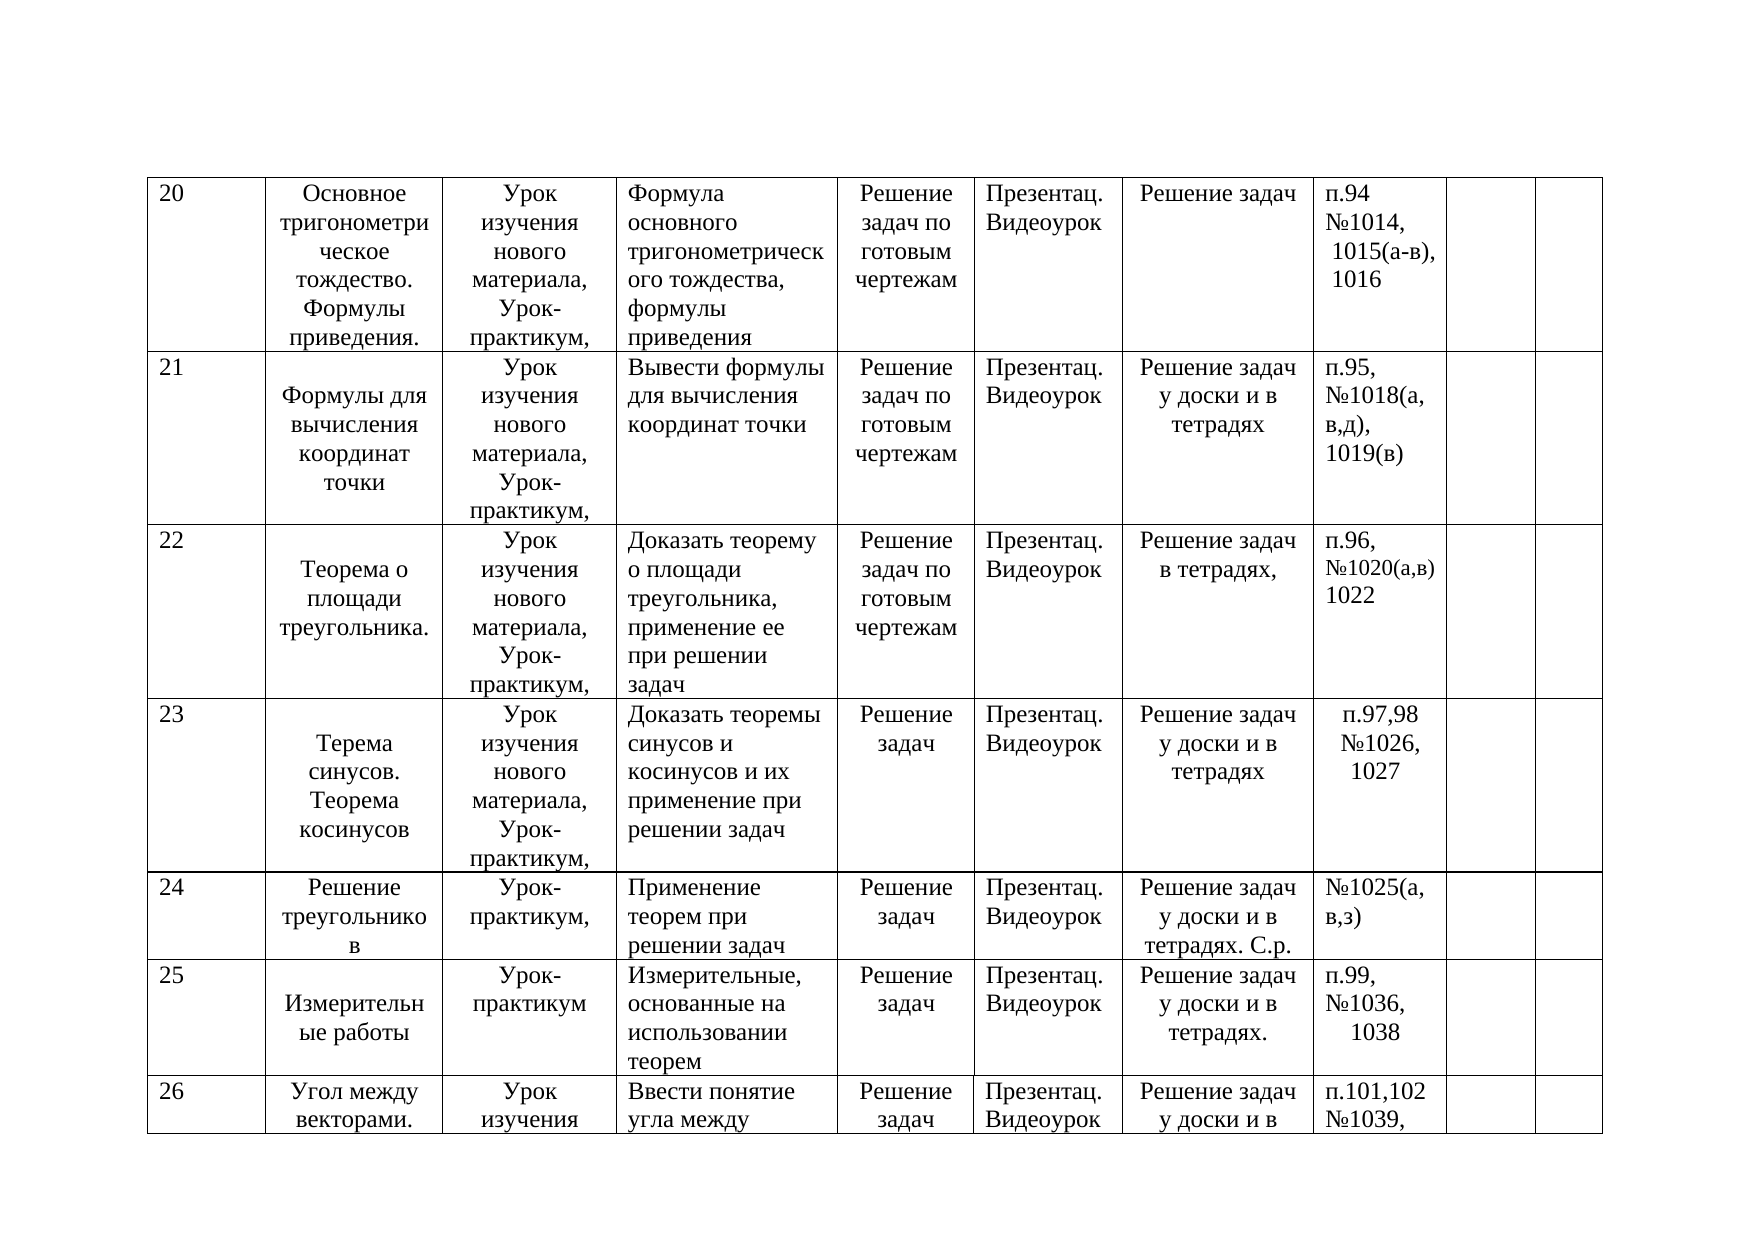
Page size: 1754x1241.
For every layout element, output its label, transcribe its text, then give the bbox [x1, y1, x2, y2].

table_cell Измерительные, основанные на использовании теорем [617, 960, 837, 1075]
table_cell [443, 1076, 616, 1133]
table_cell Урок изучения нового материала, Урок- практикум, [443, 352, 616, 524]
table_cell [1536, 1076, 1602, 1133]
table_cell 25 [148, 960, 265, 1075]
table_cell Теорема о площади треугольника. [266, 525, 442, 698]
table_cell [266, 1076, 442, 1133]
table_cell Решение задач [838, 873, 974, 959]
table_cell [1536, 352, 1602, 524]
table_cell п.95, №1018(а,в,д), 1019(в) [1314, 352, 1446, 524]
table_cell [1536, 178, 1602, 351]
table_cell Применение теорем при решении задач [617, 873, 837, 959]
table_cell 21 [148, 352, 265, 524]
table_cell Вывести формулы для вычисления координат точки [617, 352, 837, 524]
table_cell [1447, 352, 1535, 524]
table_cell Урок изучения нового материала, Урок- практикум, [443, 178, 616, 351]
table_cell Урок- практикум, [443, 873, 616, 959]
table_cell [1447, 525, 1535, 698]
table_cell 24 [148, 873, 265, 959]
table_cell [974, 1076, 1122, 1133]
table_cell 23 [148, 699, 265, 871]
table_cell Решение задач у доски и в тетрадях. С.р. [1123, 873, 1313, 959]
table_cell [1447, 960, 1535, 1075]
table_cell Решение задач [1123, 178, 1313, 351]
table_cell Решение задач у доски и в тетрадях [1123, 352, 1313, 524]
table_cell Доказать теоремы синусов и косинусов и их применение при решении задач [617, 699, 837, 871]
table_cell Решение задач по готовым чертежам [838, 352, 974, 524]
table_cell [975, 178, 1122, 351]
table_cell Решение задач по готовым чертежам [838, 525, 974, 698]
table_cell [1447, 699, 1535, 871]
table_cell Урок изучения нового материала, Урок- практикум, [443, 525, 616, 698]
table_cell Презентац. Видеоурок [975, 699, 1122, 871]
table_cell [1536, 960, 1602, 1075]
table_cell [1536, 873, 1602, 959]
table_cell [617, 1076, 837, 1133]
table_cell Решение задач [838, 1076, 973, 1133]
table_cell Решение задач по готовым чертежам [838, 178, 974, 351]
table_cell Решение задач у доски и в тетрадях [1123, 699, 1313, 871]
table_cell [1123, 1076, 1313, 1133]
table_cell 22 [148, 525, 265, 698]
table_cell [1447, 873, 1535, 959]
table_cell Урок- практикум [443, 960, 616, 1075]
table_cell Формулы для вычисления координат точки [266, 352, 442, 524]
table_cell Презентац. Видеоурок [975, 525, 1122, 698]
table_cell №1025(а,в,з) [1314, 873, 1446, 959]
table_cell Решение задач у доски и в тетрадях. [1123, 960, 1313, 1075]
table_cell п.97,98 №1026, 1027 [1314, 699, 1446, 871]
table_cell Урок изучения нового материала, Урок- практикум, [443, 699, 616, 871]
table_cell 20 [148, 178, 265, 351]
table_cell Измерительные работы [266, 960, 442, 1075]
table_cell Решение задач [838, 960, 974, 1075]
table_cell Основное тригонометрическое тождество. Формулы приведения. [266, 178, 442, 351]
table_cell Презентац. Видеоурок [975, 960, 1122, 1075]
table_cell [1314, 1076, 1446, 1133]
table_cell Формула основного тригонометрического тождества, формулы приведения [617, 178, 837, 351]
table_cell п.94 №1014, 1015(а-в), 1016 [1314, 178, 1446, 351]
table_cell [1536, 525, 1602, 698]
table_cell п.99, №1036, 1038 [1314, 960, 1446, 1075]
table_cell Терема синусов. Теорема косинусов [266, 699, 442, 871]
table_cell [1447, 178, 1535, 351]
table_cell Презентац. Видеоурок [975, 352, 1122, 524]
table_cell Решение задач в тетрадях, [1123, 525, 1313, 698]
table_cell Презентац. Видеоурок [975, 873, 1122, 959]
table_cell Доказать теорему о площади треугольника, применение ее при решении задач [617, 525, 837, 698]
table_cell Решение задач [838, 699, 974, 871]
table_cell [1447, 1076, 1535, 1133]
table_cell Решение треугольников [266, 873, 442, 959]
table_cell [1536, 699, 1602, 871]
table_cell п.96, №1020(а,в) 1022 [1314, 525, 1446, 698]
table_cell 26 [148, 1076, 265, 1133]
